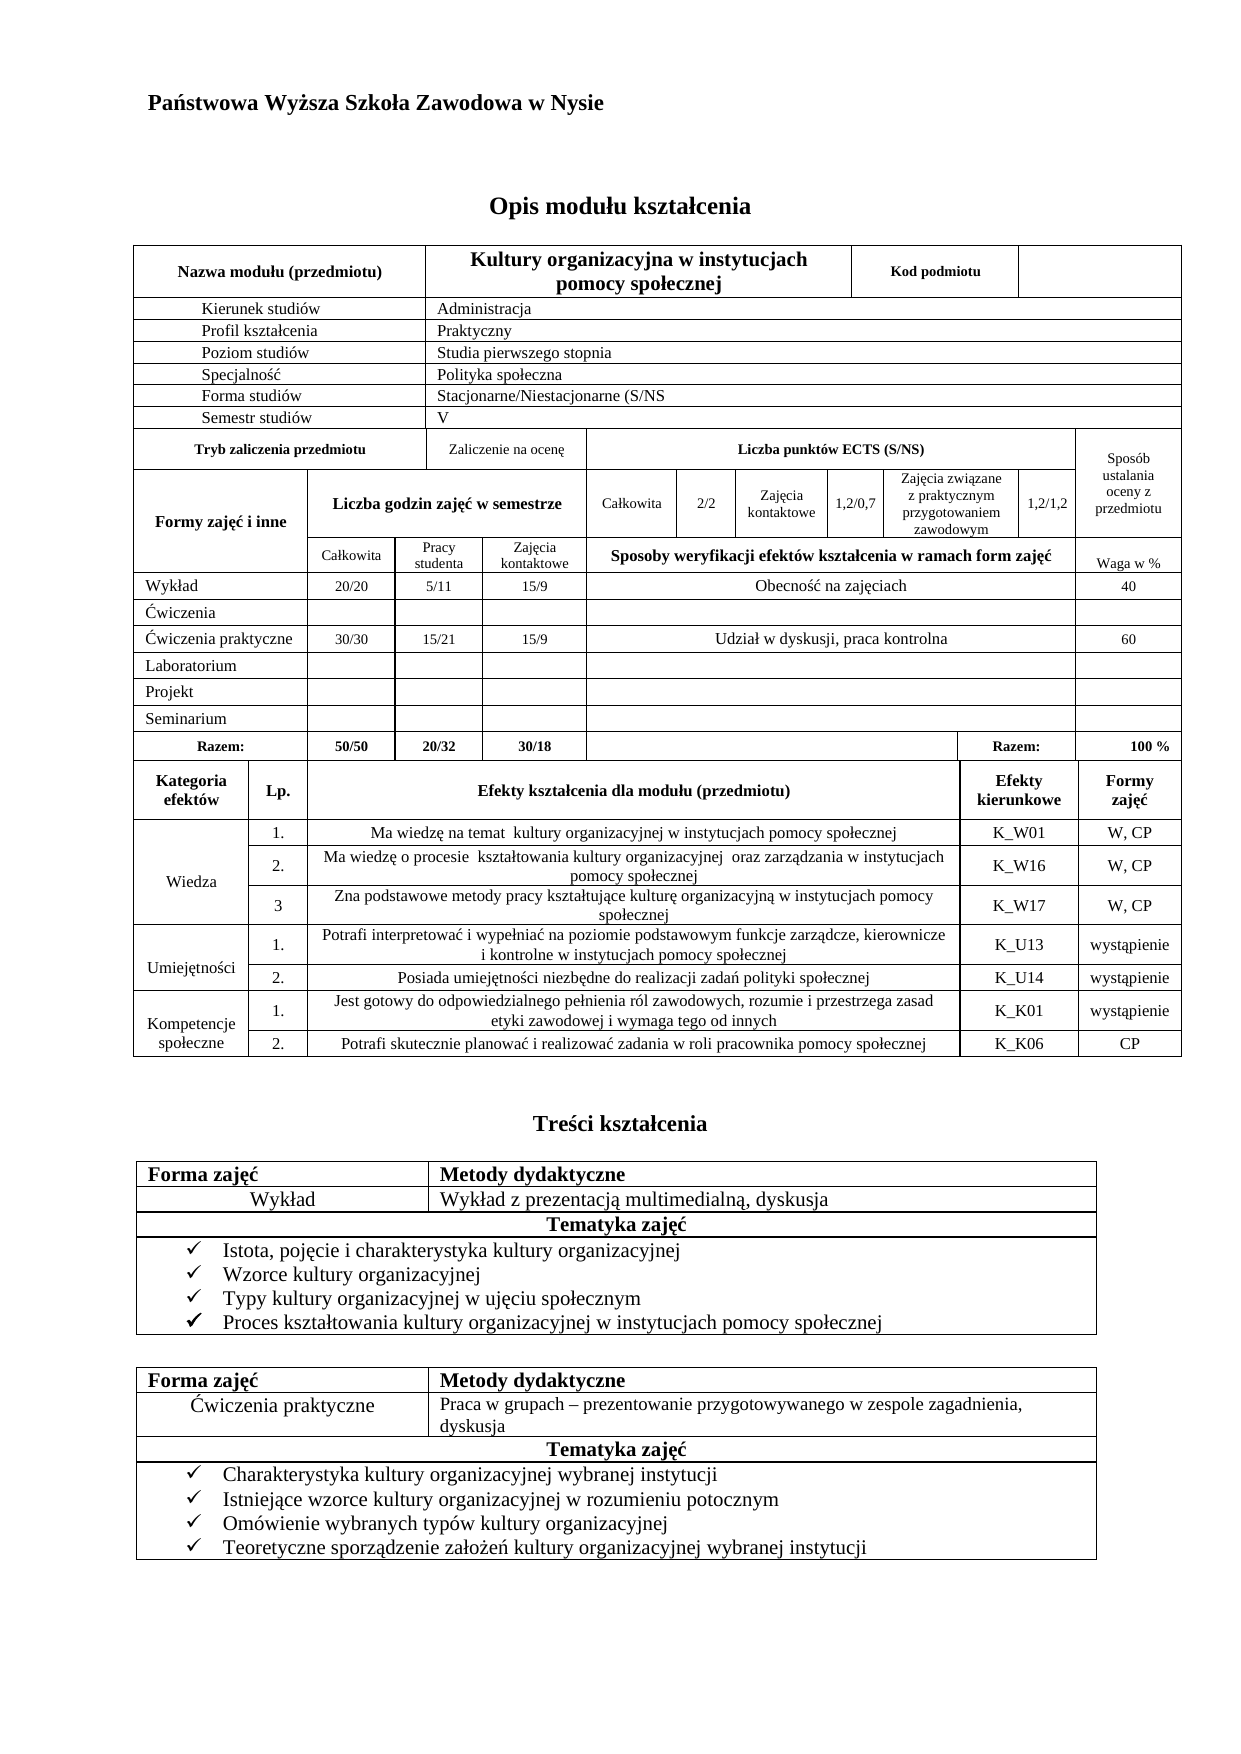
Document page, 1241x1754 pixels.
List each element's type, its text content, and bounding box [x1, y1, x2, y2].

table_cell CP [1079, 1031, 1181, 1056]
table_cell 1. [249, 820, 307, 845]
table_cell Waga w % [1076, 538, 1181, 572]
table_cell [308, 600, 394, 625]
table_cell [1076, 600, 1181, 625]
table_cell [483, 600, 586, 625]
table_cell Kompetencje społeczne [134, 991, 248, 1056]
table_cell Tematyka zajęć [137, 1213, 1096, 1236]
table_cell Formy zajęć i inne [134, 470, 307, 572]
table_cell Posiada umiejętności niezbędne do realizacji zadań polityki społecznej [308, 965, 959, 990]
table_cell K_K01 [961, 991, 1078, 1029]
table_cell Praktyczny [426, 320, 1181, 341]
table_cell [308, 653, 394, 678]
table_cell 20/20 [308, 573, 394, 598]
table_cell Lp. [249, 761, 307, 819]
table_cell [483, 679, 586, 705]
table_header Forma zajęć [137, 1162, 428, 1186]
table_cell Ćwiczenia praktyczne [134, 626, 307, 652]
table_header Metody dydaktyczne [429, 1162, 1096, 1186]
table_cell [396, 706, 482, 731]
table_cell Obecność na zajęciach [587, 573, 1075, 598]
table_cell Wykład z prezentacją multimedialną, dyskusja [429, 1187, 1096, 1211]
table_cell K_W01 [961, 820, 1078, 845]
table_cell Profil kształcenia [134, 320, 425, 341]
table_cell Razem: [134, 732, 307, 760]
table_cell 60 [1076, 626, 1181, 652]
table_cell 5/11 [396, 573, 482, 598]
table_cell Zna podstawowe metody pracy kształtujące kulturę organizacyjną w instytucjach pomocy społecznej [308, 886, 959, 924]
table_cell 15/9 [483, 626, 586, 652]
table_cell Projekt [134, 679, 307, 705]
table_cell [396, 600, 482, 625]
table_cell [587, 679, 1075, 705]
text Treści kształcenia [148, 1110, 1092, 1136]
table_cell Wykład [134, 573, 307, 598]
table_cell 15/9 [483, 573, 586, 598]
table_header [1019, 246, 1181, 297]
table_header Nazwa modułu (przedmiotu) [134, 246, 425, 297]
table_cell Zajęcia kontaktowe [736, 470, 827, 537]
table_cell Kategoria efektów [134, 761, 248, 819]
table_cell [1076, 653, 1181, 678]
table_cell Praca w grupach – prezentowanie przygotowywanego w zespole zagadnienia, dyskusja [429, 1393, 1096, 1436]
table_cell wystąpienie [1079, 991, 1181, 1029]
table_cell wystąpienie [1079, 925, 1181, 963]
table_cell 1,2/0,7 [828, 470, 883, 537]
table_cell Zajęcia związane z praktycznym przygotowaniem zawodowym [884, 470, 1018, 537]
table_cell K_U14 [961, 965, 1078, 990]
table_cell 30/18 [483, 732, 586, 760]
table_cell 1,2/1,2 [1019, 470, 1075, 537]
table_cell [308, 706, 394, 731]
table_cell 100 % [1076, 732, 1181, 760]
table_cell Udział w dyskusji, praca kontrolna [587, 626, 1075, 652]
table_cell [308, 679, 394, 705]
table_cell Całkowita [308, 538, 394, 572]
table_cell 1. [249, 991, 307, 1029]
table_cell 2. [249, 965, 307, 990]
table_cell Tematyka zajęć [137, 1437, 1096, 1461]
table_cell 15/21 [396, 626, 482, 652]
table_cell Efekty kierunkowe [961, 761, 1078, 819]
table_cell Ma wiedzę o procesie kształtowania kultury organizacyjnej oraz zarządzania w instytucjach pomocy społecznej [308, 846, 959, 885]
table_cell Semestr studiów [134, 407, 425, 428]
table_cell Sposoby weryfikacji efektów kształcenia w ramach form zajęć [587, 538, 1075, 572]
table_cell Razem: [958, 732, 1075, 760]
table_cell Studia pierwszego stopnia [426, 342, 1181, 362]
table_cell Istota, pojęcie i charakterystyka kultury organizacyjnej Wzorce kultury organizacyjnej Typy kultury organizacyjnej w ujęciu społecznym Proces kształtowania kultury organizacyjnej w instytucjach pomocy społecznej [137, 1238, 1096, 1334]
table_cell Całkowita [587, 470, 676, 537]
table_cell Potrafi skutecznie planować i realizować zadania w roli pracownika pomocy społecznej [308, 1031, 959, 1056]
table_cell [1076, 706, 1181, 731]
table_cell Pracy studenta [396, 538, 482, 572]
table_cell 2/2 [677, 470, 735, 537]
table_cell Efekty kształcenia dla modułu (przedmiotu) [308, 761, 959, 819]
table_cell Sposób ustalania oceny z przedmiotu [1076, 429, 1181, 537]
table_cell Potrafi interpretować i wypełniać na poziomie podstawowym funkcje zarządcze, kierownicze i kontrolne w instytucjach pomocy społecznej [308, 925, 959, 963]
table_cell Wykład [137, 1187, 428, 1211]
table_cell K_W16 [961, 846, 1078, 885]
table_cell 50/50 [308, 732, 394, 760]
table_cell 20/32 [396, 732, 482, 760]
table_cell 3 [249, 886, 307, 924]
table_cell Polityka społeczna [426, 364, 1181, 384]
table_cell Kierunek studiów [134, 298, 425, 319]
table_cell [1076, 679, 1181, 705]
table_cell [483, 653, 586, 678]
table_cell 40 [1076, 573, 1181, 598]
table_cell Ćwiczenia praktyczne [137, 1393, 428, 1436]
table_cell 1. [249, 925, 307, 963]
table_cell K_U13 [961, 925, 1078, 963]
table_cell Zajęcia kontaktowe [483, 538, 586, 572]
table_cell Ćwiczenia [134, 600, 307, 625]
table_cell Specjalność [134, 364, 425, 384]
table_cell K_K06 [961, 1031, 1078, 1056]
table_cell Laboratorium [134, 653, 307, 678]
table_cell Poziom studiów [134, 342, 425, 362]
table_cell 2. [249, 846, 307, 885]
table_cell [587, 600, 1075, 625]
table_header Metody dydaktyczne [429, 1368, 1096, 1392]
table_cell Administracja [426, 298, 1181, 319]
table_cell [396, 679, 482, 705]
table_header Kod podmiotu [852, 246, 1018, 297]
table_header Kultury organizacyjna w instytucjach pomocy społecznej [426, 246, 851, 297]
table_cell Forma studiów [134, 385, 425, 406]
table_cell 30/30 [308, 626, 394, 652]
table_cell V [426, 407, 1181, 428]
table_cell Umiejętności [134, 925, 248, 990]
table_cell Wiedza [134, 820, 248, 924]
table_cell Zaliczenie na ocenę [427, 429, 586, 469]
table_cell Liczba punktów ECTS (S/NS) [587, 429, 1075, 469]
table_cell W, CP [1079, 846, 1181, 885]
table_cell [587, 732, 957, 760]
table_cell Liczba godzin zajęć w semestrze [308, 470, 586, 537]
table_cell 2. [249, 1031, 307, 1056]
table_cell Tryb zaliczenia przedmiotu [134, 429, 426, 469]
text Państwowa Wyższa Szkoła Zawodowa w Nysie [148, 89, 1092, 115]
table_cell Ma wiedzę na temat kultury organizacyjnej w instytucjach pomocy społecznej [308, 820, 959, 845]
table_cell Jest gotowy do odpowiedzialnego pełnienia ról zawodowych, rozumie i przestrzega zasad etyki zawodowej i wymaga tego od innych [308, 991, 959, 1029]
table_cell [587, 706, 1075, 731]
table_header Forma zajęć [137, 1368, 428, 1392]
table_cell [587, 653, 1075, 678]
table_cell wystąpienie [1079, 965, 1181, 990]
table_cell Stacjonarne/Niestacjonarne (S/NS [426, 385, 1181, 406]
table_cell [483, 706, 586, 731]
table_cell K_W17 [961, 886, 1078, 924]
table_cell Seminarium [134, 706, 307, 731]
table_cell [396, 653, 482, 678]
table_cell W, CP [1079, 820, 1181, 845]
table_cell Charakterystyka kultury organizacyjnej wybranej instytucji Istniejące wzorce kultury organizacyjnej w rozumieniu potocznym Omówienie wybranych typów kultury organizacyjnej Teoretyczne sporządzenie założeń kultury organizacyjnej wybranej instytucji [137, 1463, 1096, 1559]
table_cell Formy zajęć [1079, 761, 1181, 819]
table_cell W, CP [1079, 886, 1181, 924]
text Opis modułu kształcenia [148, 191, 1092, 219]
